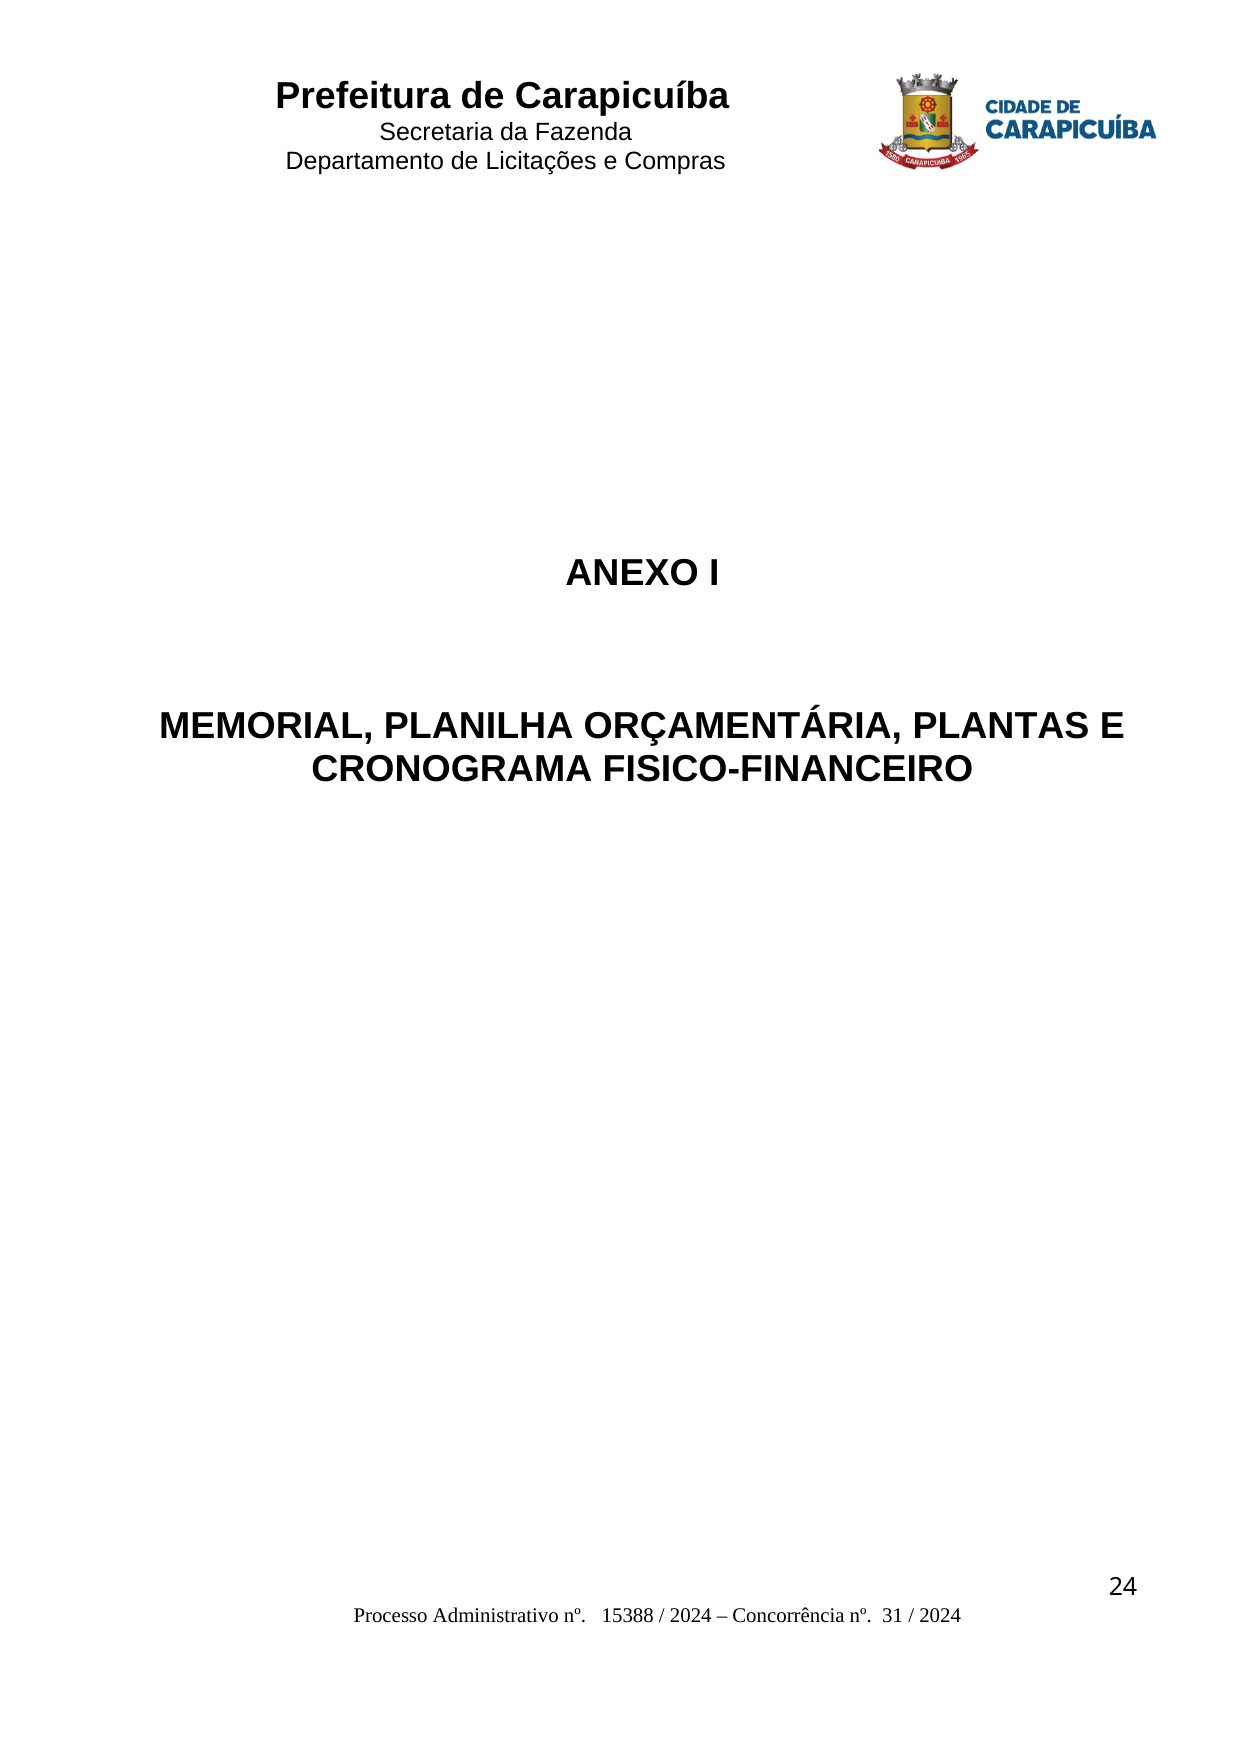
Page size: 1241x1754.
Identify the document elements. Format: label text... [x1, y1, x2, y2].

text ANEXO I [133, 551, 1152, 594]
text MEMORIAL, PLANILHA ORÇAMENTÁRIA, PLANTAS E CRONOGRAMA FISICO-FINANCEIRO [133, 703, 1152, 789]
picture [877, 65, 1159, 172]
